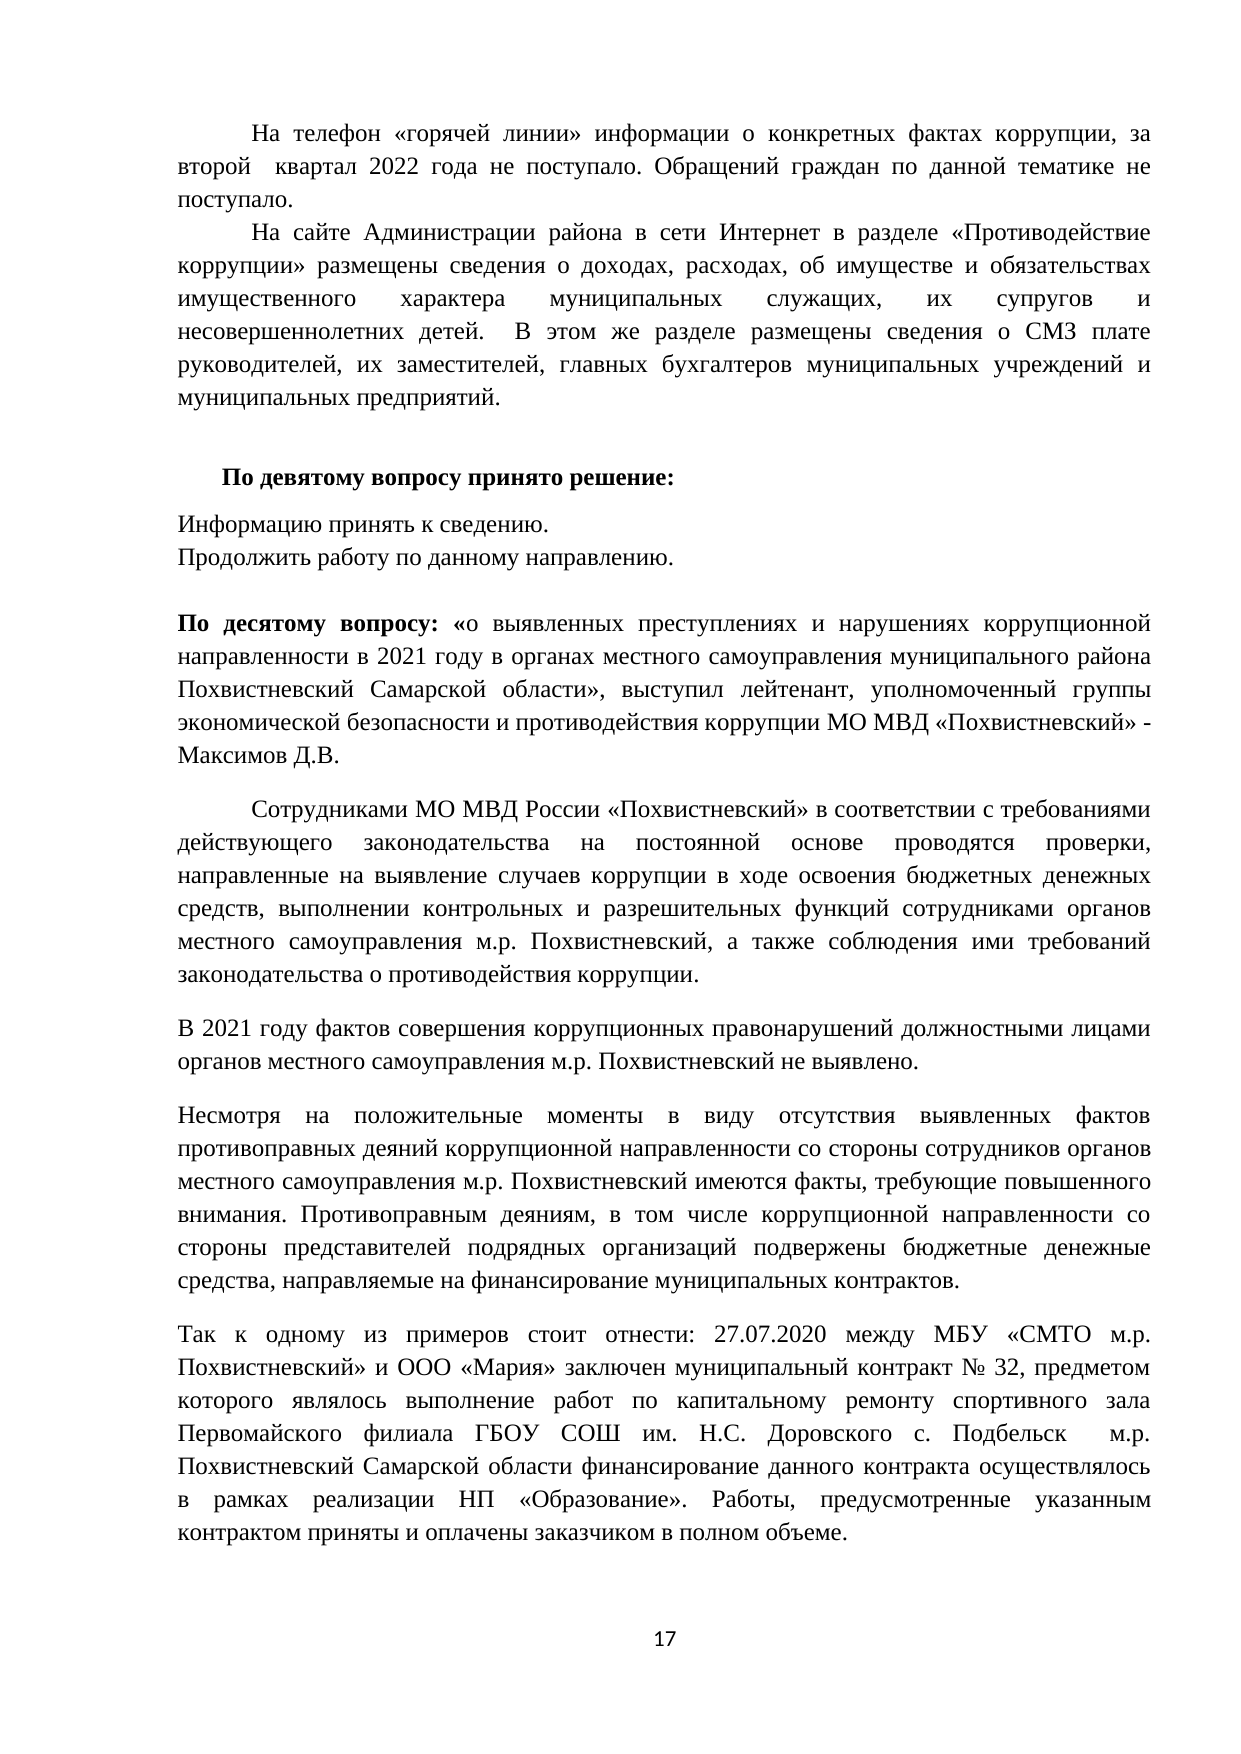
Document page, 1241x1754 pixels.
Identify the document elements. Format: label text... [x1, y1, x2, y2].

text По десятому вопросу: «о выявленных преступлениях и нарушениях коррупционной направленности в 2021 году в органах местного самоуправления муниципального района Похвистневский Самарской области», выступил лейтенант, уполномоченный группы экономической безопасности и противодействия коррупции МО МВД «Похвистневский» - Максимов Д.В. [177, 608, 1152, 769]
text Несмотря на положительные моменты в виду отсутствия выявленных фактов противоправных деяний коррупционной направленности со стороны сотрудников органов местного самоуправления м.р. Похвистневский имеются факты, требующие повышенного внимания. Противоправным деяниям, в том числе коррупционной направленности со стороны представителей подрядных организаций подвержены бюджетные денежные средства, направляемые на финансирование муниципальных контрактов. [177, 1100, 1152, 1294]
text На сайте Администрации района в сети Интернет в разделе «Противодействие коррупции» размещены сведения о доходах, расходах, об имуществе и обязательствах имущественного характера муниципальных служащих, их супругов и несовершеннолетних детей. В этом же разделе размещены сведения о СМЗ плате руководителей, их заместителей, главных бухгалтеров муниципальных учреждений и муниципальных предприятий. [177, 217, 1152, 411]
text Сотрудниками МО МВД России «Похвистневский» в соответствии с требованиями действующего законодательства на постоянной основе проводятся проверки, направленные на выявление случаев коррупции в ходе освоения бюджетных денежных средств, выполнении контрольных и разрешительных функций сотрудниками органов местного самоуправления м.р. Похвистневский, а также соблюдения ими требований законодательства о противодействия коррупции. [177, 794, 1152, 988]
text Так к одному из примеров стоит отнести: 27.07.2020 между МБУ «СМТО м.р. Похвистневский» и ООО «Мария» заключен муниципальный контракт № 32, предметом которого являлось выполнение работ по капитальному ремонту спортивного зала Первомайского филиала ГБОУ СОШ им. Н.С. Доровского с. Подбельск м.р. Похвистневский Самарской области финансирование данного контракта осуществлялось в рамках реализации НП «Образование». Работы, предусмотренные указанным контрактом приняты и оплачены заказчиком в полном объеме. [177, 1319, 1152, 1546]
text Продолжить работу по данному направлению. [177, 542, 1152, 571]
text Информацию принять к сведению. [177, 509, 1152, 538]
text На телефон «горячей линии» информации о конкретных фактах коррупции, за второй квартал 2022 года не поступало. Обращений граждан по данной тематике не поступало. [177, 118, 1152, 213]
text По девятому вопросу принято решение: [177, 462, 1152, 491]
text В 2021 году фактов совершения коррупционных правонарушений должностными лицами органов местного самоуправления м.р. Похвистневский не выявлено. [177, 1013, 1152, 1075]
